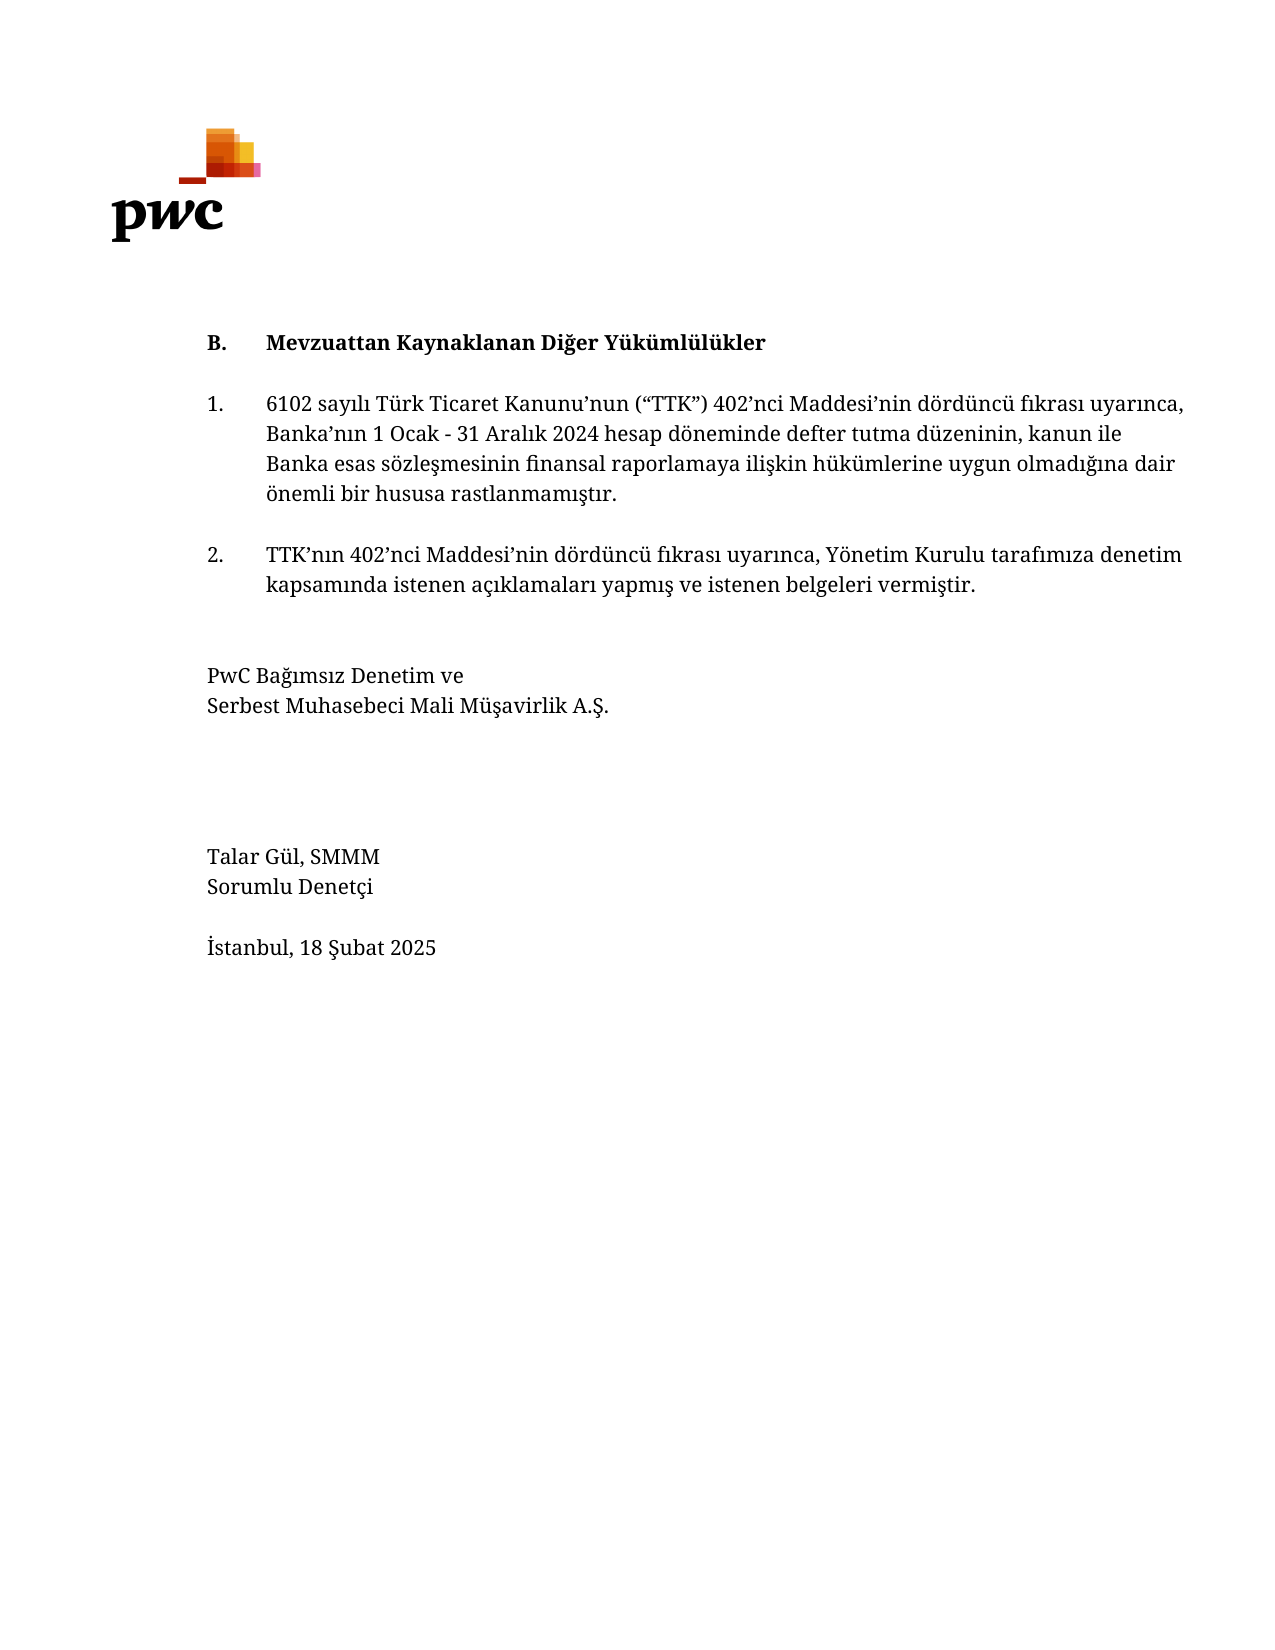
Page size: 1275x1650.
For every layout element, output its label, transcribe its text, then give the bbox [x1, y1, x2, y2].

text PwC Bağımsız Denetim ve [207, 659, 1186, 689]
text Serbest Muhasebeci Mali Müşavirlik A.Ş. [207, 689, 1186, 719]
text İstanbul, 18 Şubat 2025 [207, 931, 1186, 961]
text B. Mevzuattan Kaynaklanan Diğer Yükümlülükler [207, 327, 1186, 357]
list 6102 sayılı Türk Ticaret Kanunu’nun (“TTK”) 402’nci Maddesi’nin dördüncü fıkrası uyarınca, Banka’nın 1 Ocak - 31 Aralık 2024 hesap döneminde defter tutma düzeninin, kanun ile Banka esas sözleşmesinin finansal raporlamaya ilişkin hükümlerine uygun olmadığına dair önemli bir hususa rastlanmamıştır. [207, 387, 1186, 508]
text Talar Gül, SMMM [207, 840, 1186, 870]
list TTK’nın 402’nci Maddesi’nin dördüncü fıkrası uyarınca, Yönetim Kurulu tarafımıza denetim kapsamında istenen açıklamaları yapmış ve istenen belgeleri vermiştir. [207, 538, 1186, 598]
picture [70, 87, 302, 283]
text Sorumlu Denetçi [207, 870, 1186, 901]
